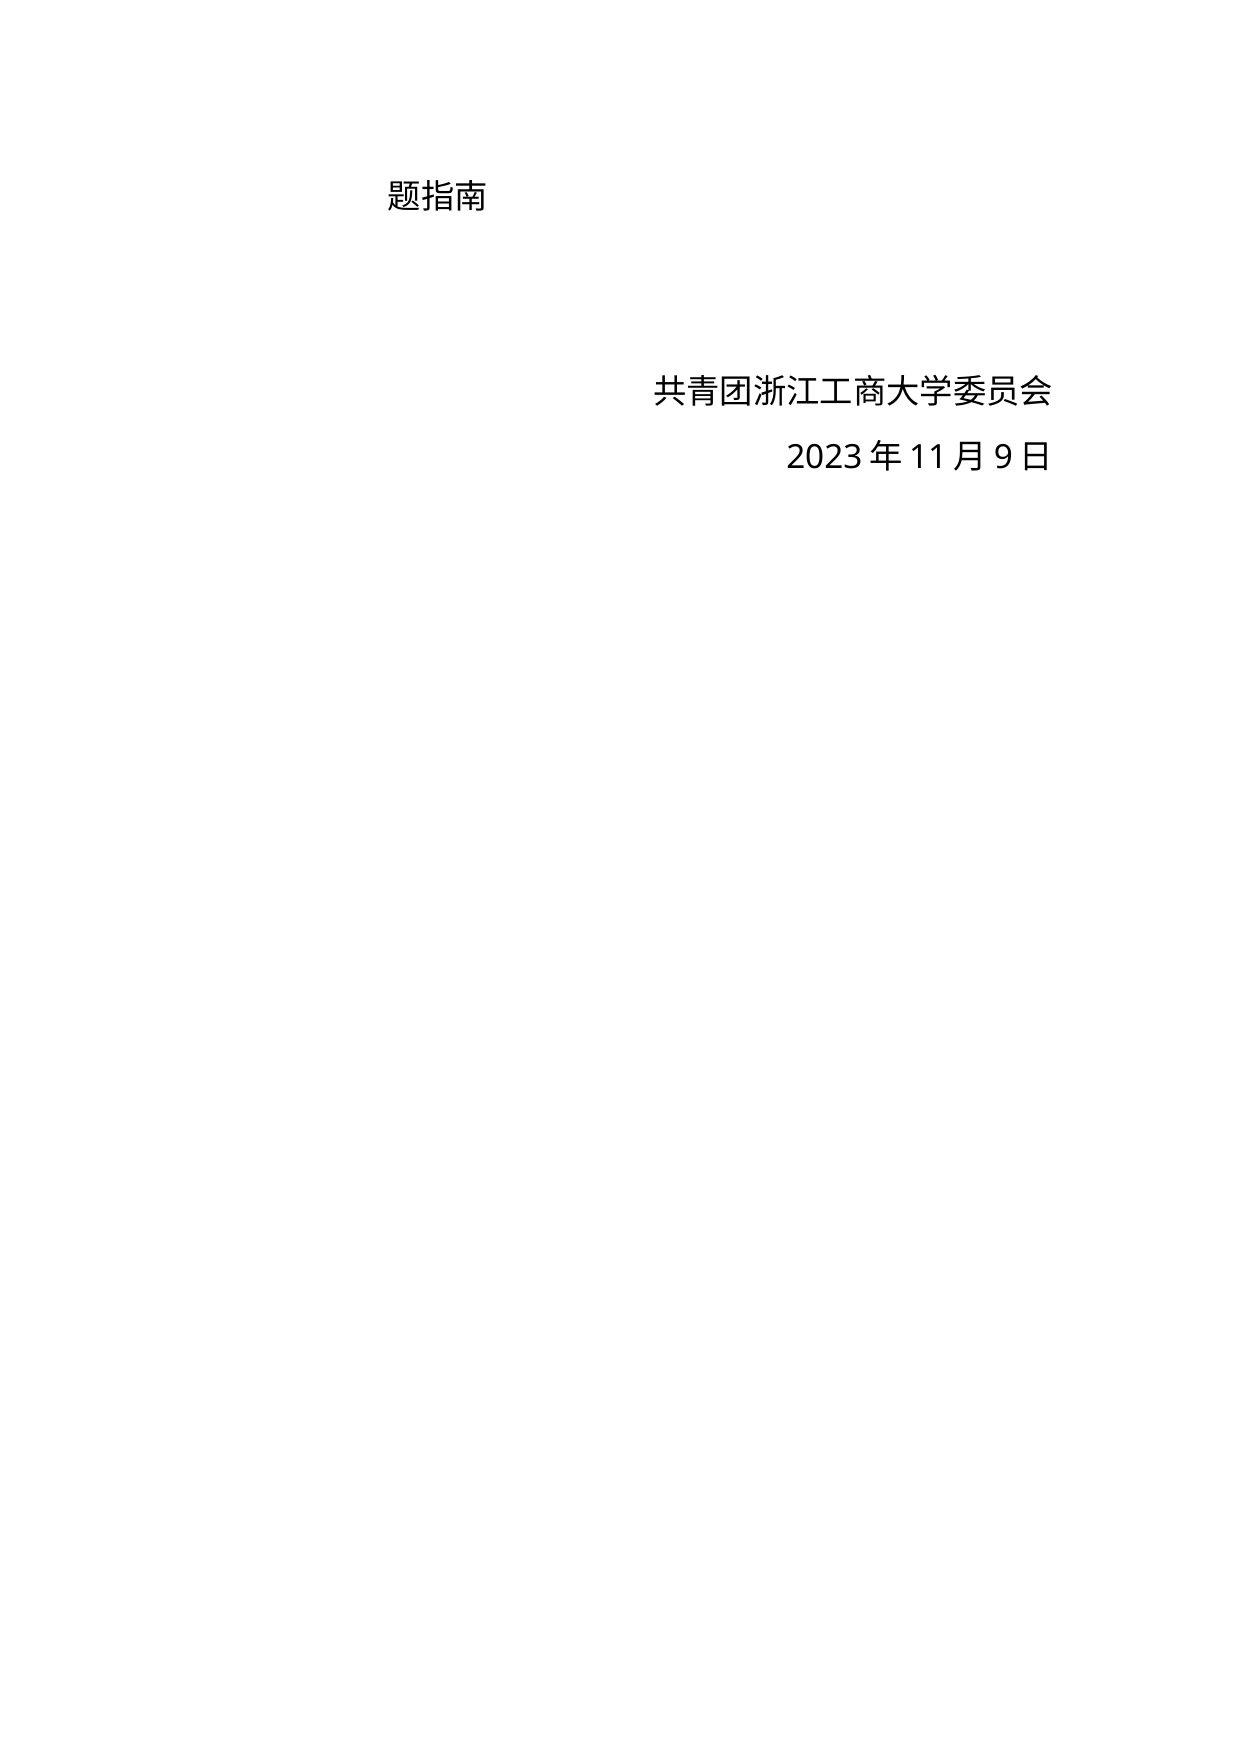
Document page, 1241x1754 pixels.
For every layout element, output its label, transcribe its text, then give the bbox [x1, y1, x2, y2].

text 2023年11月9日 [187, 422, 1053, 487]
text 题指南 [187, 162, 1053, 227]
text 共青团浙江工商大学委员会 [187, 357, 1053, 422]
